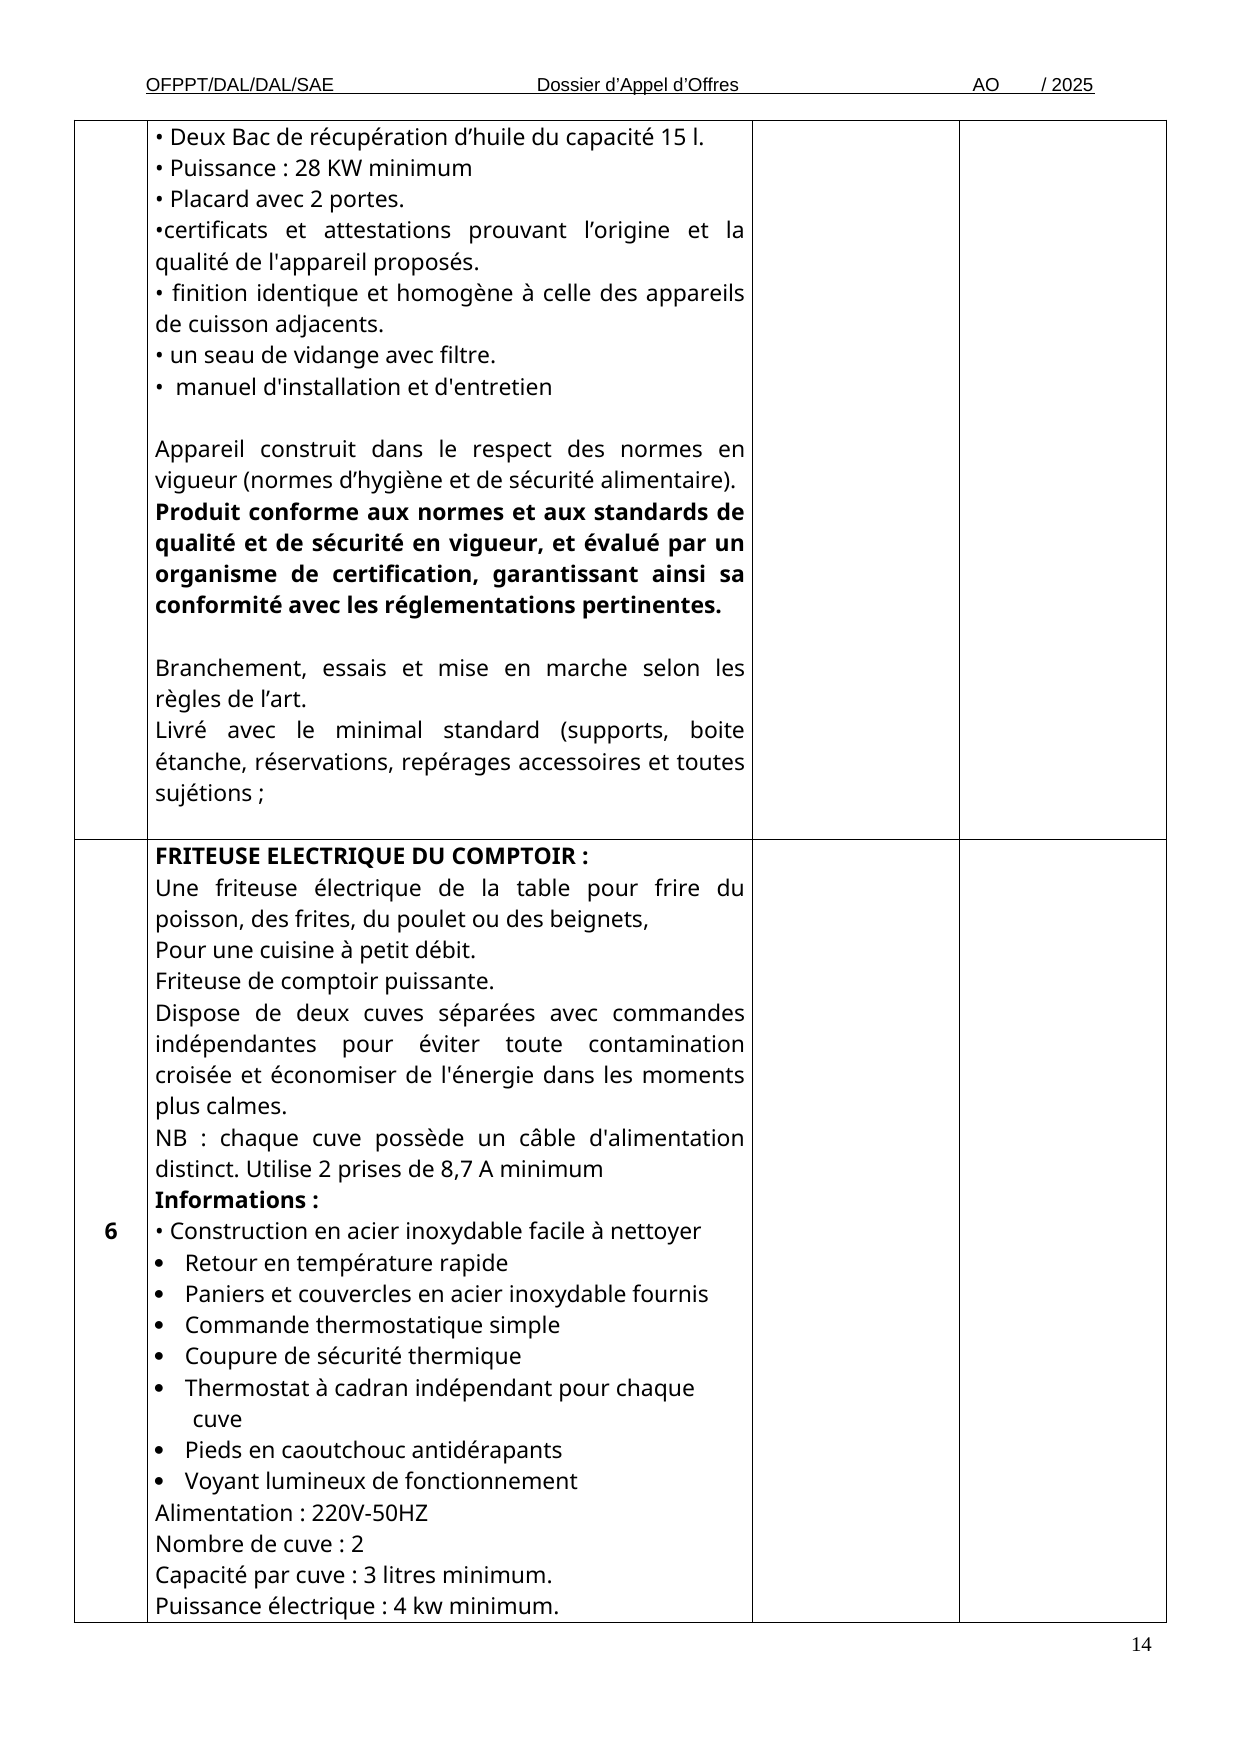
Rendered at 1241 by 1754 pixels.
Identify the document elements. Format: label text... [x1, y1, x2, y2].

table_cell FRITEUSE ELECTRIQUE DU COMPTOIR : Une friteuse électrique de la table pour frire du poisson, des frites, du poulet ou des beignets, Pour une cuisine à petit débit. Friteuse de comptoir puissante. Dispose de deux cuves séparées avec commandes indépendantes pour éviter toute contamination croisée et économiser de l'énergie dans les moments plus calmes. NB : chaque cuve possède un câble d'alimentation distinct. Utilise 2 prises de 8,7 A minimum Informations : • Construction en acier inoxydable facile à nettoyer Retour en température rapide Paniers et couvercles en acier inoxydable fournis Commande thermostatique simple Coupure de sécurité thermique Thermostat à cadran indépendant pour chaque cuve Pieds en caoutchouc antidérapants Voyant lumineux de fonctionnement Alimentation : 220V-50HZ Nombre de cuve : 2 Capacité par cuve : 3 litres minimum. Puissance électrique : 4 kw minimum. [148, 840, 752, 1622]
table_cell [960, 840, 1166, 1622]
table_cell 5 [75, 121, 147, 839]
table_cell [753, 121, 959, 839]
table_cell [148, 121, 752, 839]
table_cell 6 [75, 840, 147, 1622]
table_cell [753, 840, 959, 1622]
table_cell [960, 121, 1166, 839]
